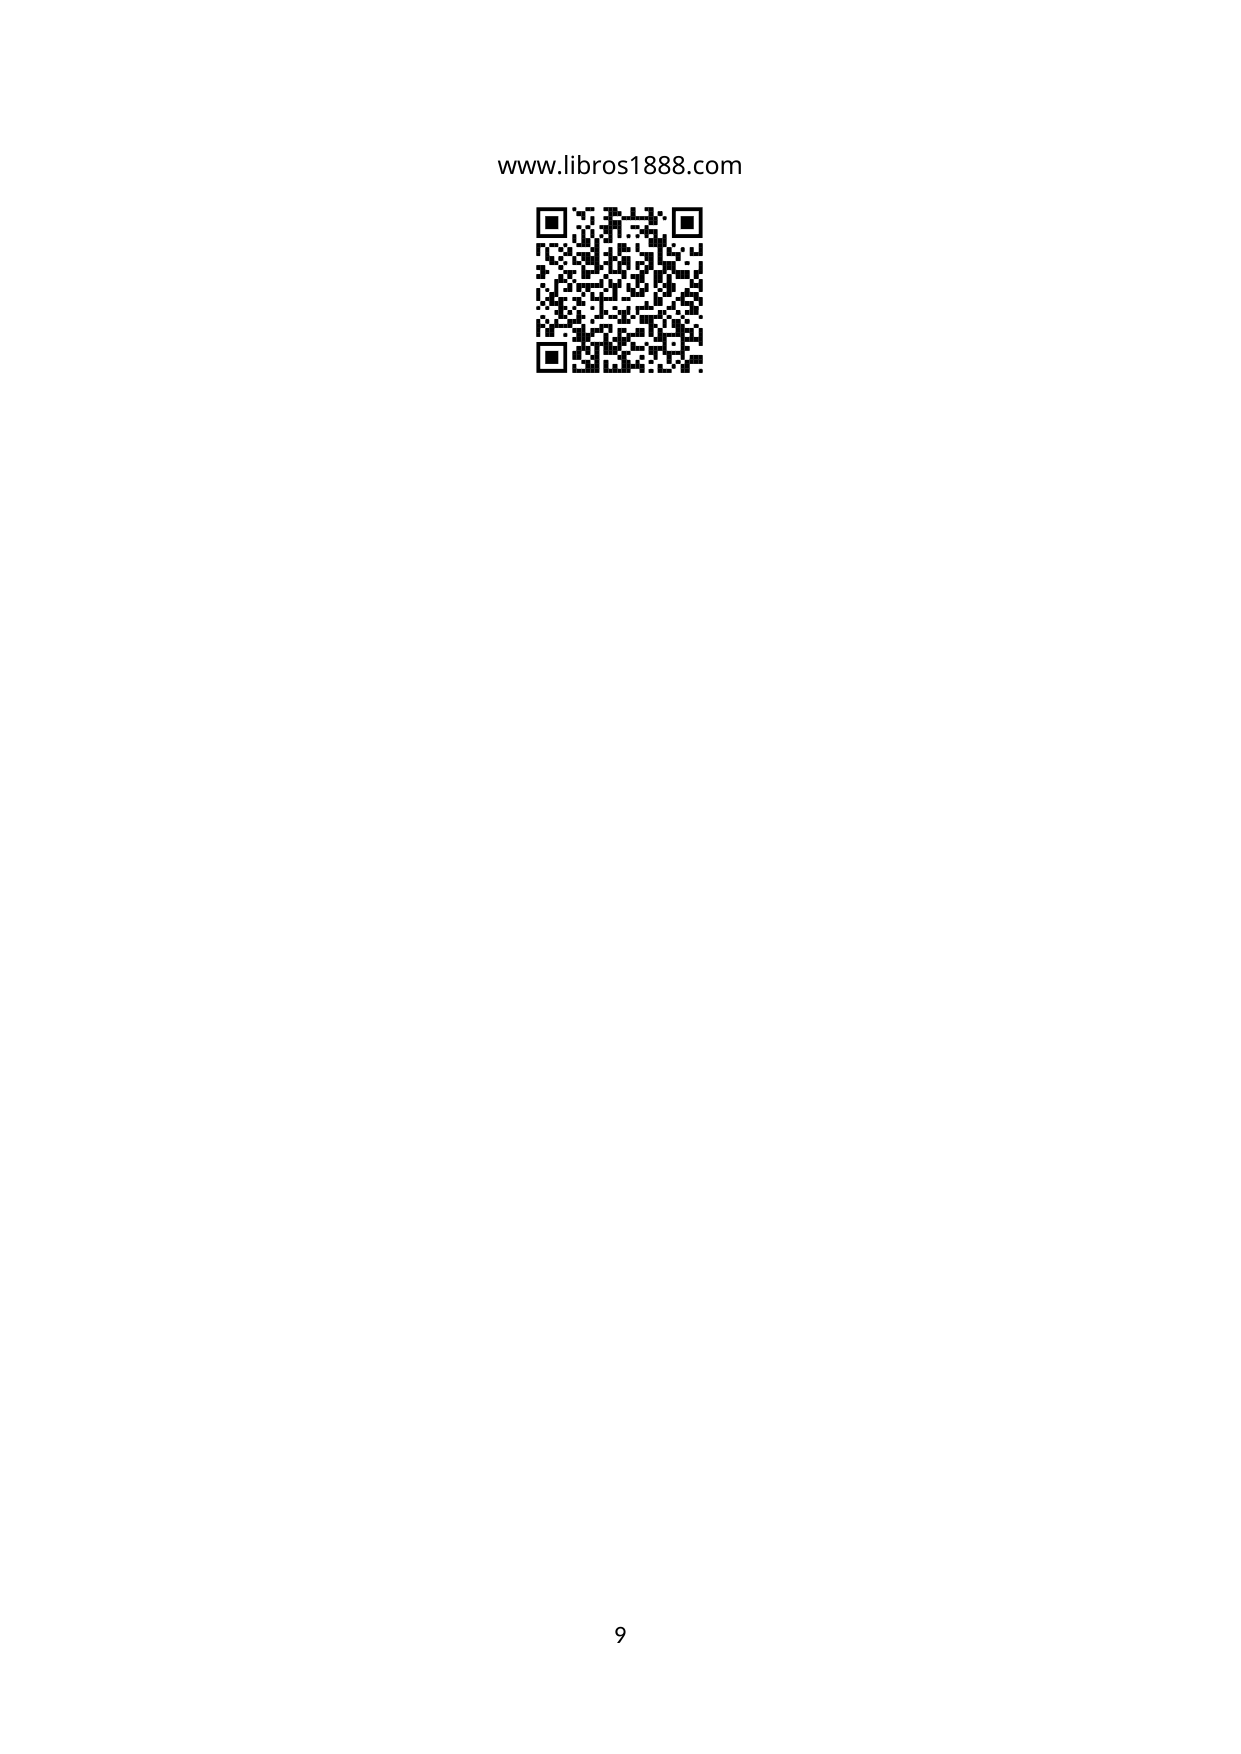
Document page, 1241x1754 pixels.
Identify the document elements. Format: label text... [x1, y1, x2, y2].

picture [530, 200, 710, 382]
text www.libros1888.com [165, 148, 1075, 182]
